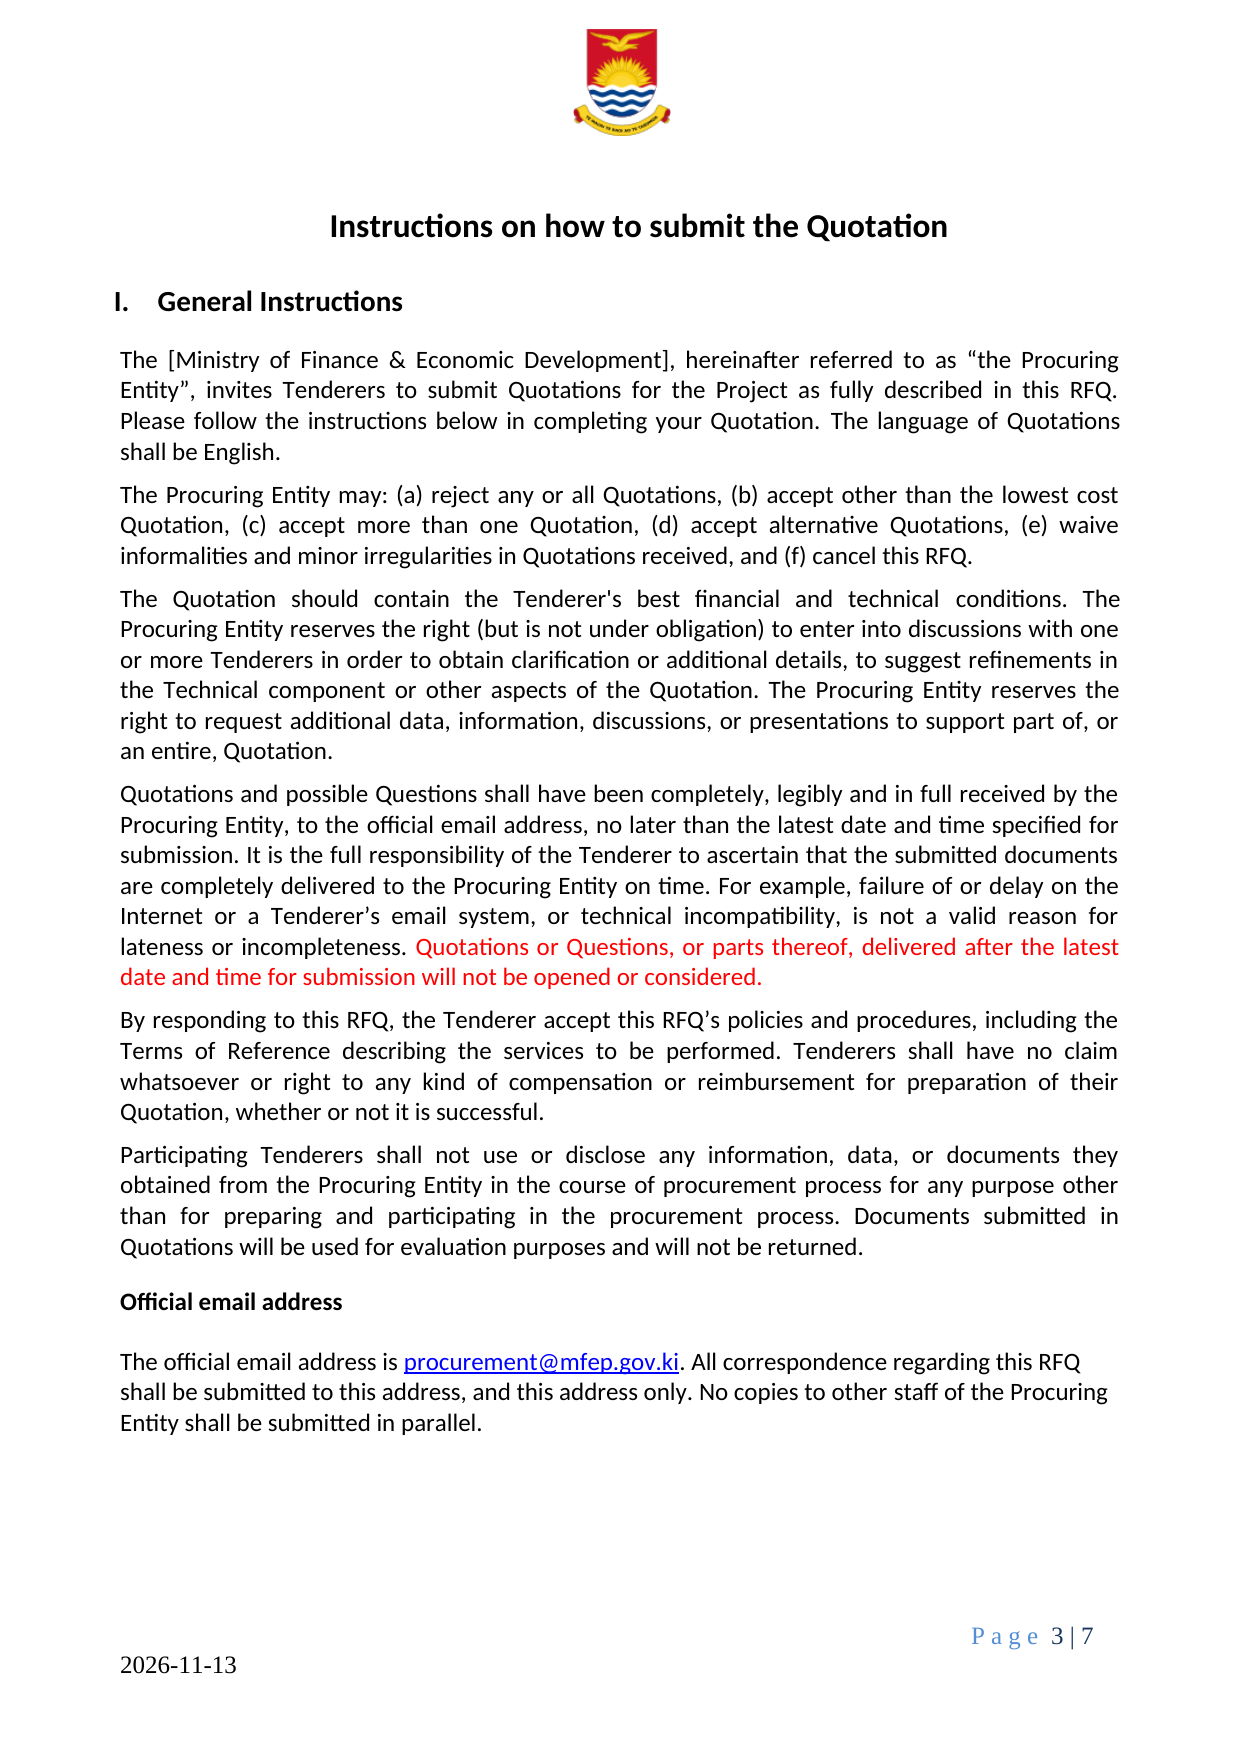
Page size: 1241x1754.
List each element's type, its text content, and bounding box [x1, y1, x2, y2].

text The Procuring Entity may: (a) reject any or all Quotations, (b) accept other than the lowest cost Quotation, (c) accept more than one Quotation, (d) accept alternative Quotations, (e) waive informalities and minor irregularities in Quotations received, and (f) cancel this RFQ. [120, 479, 1120, 570]
subtitle Instructions on how to submit the Quotation [157, 205, 1120, 246]
text Participating Tenderers shall not use or disclose any information, data, or documents they obtained from the Procuring Entity in the course of procurement process for any purpose other than for preparing and participating in the procurement process. Documents submitted in Quotations will be used for evaluation purposes and will not be returned. [120, 1139, 1120, 1261]
picture [573, 29, 671, 136]
subtitle General Instructions [129, 283, 1120, 319]
text The official email address is procurement@mfep.gov.ki. All correspondence regarding this RFQ shall be submitted to this address, and this address only. No copies to other staff of the Procuring Entity shall be submitted in parallel. [120, 1346, 1120, 1437]
text The [Ministry of Finance & Economic Development], hereinafter referred to as “the Procuring Entity”, invites Tenderers to submit Quotations for the Project as fully described in this RFQ. Please follow the instructions below in completing your Quotation. The language of Quotations shall be English. [120, 344, 1120, 466]
text The Quotation should contain the Tenderer's best financial and technical conditions. The Procuring Entity reserves the right (but is not under obligation) to enter into discussions with one or more Tenderers in order to obtain clarification or additional details, to suggest refinements in the Technical component or other aspects of the Quotation. The Procuring Entity reserves the right to request additional data, information, discussions, or presentations to support part of, or an entire, Quotation. [120, 583, 1120, 766]
text By responding to this RFQ, the Tenderer accept this RFQ’s policies and procedures, including the Terms of Reference describing the services to be performed. Tenderers shall have no claim whatsoever or right to any kind of compensation or reimbursement for preparation of their Quotation, whether or not it is successful. [120, 1004, 1120, 1127]
subtitle Official email address [120, 1286, 1120, 1317]
text Quotations and possible Questions shall have been completely, legibly and in full received by the Procuring Entity, to the official email address, no later than the latest date and time specified for submission. It is the full responsibility of the Tenderer to ascertain that the submitted documents are completely delivered to the Procuring Entity on time. For example, failure of or delay on the Internet or a Tenderer’s email system, or technical incompatibility, is not a valid reason for lateness or incompleteness. Quotations or Questions, or parts thereof, delivered after the latest date and time for submission will not be opened or considered. [120, 778, 1120, 992]
